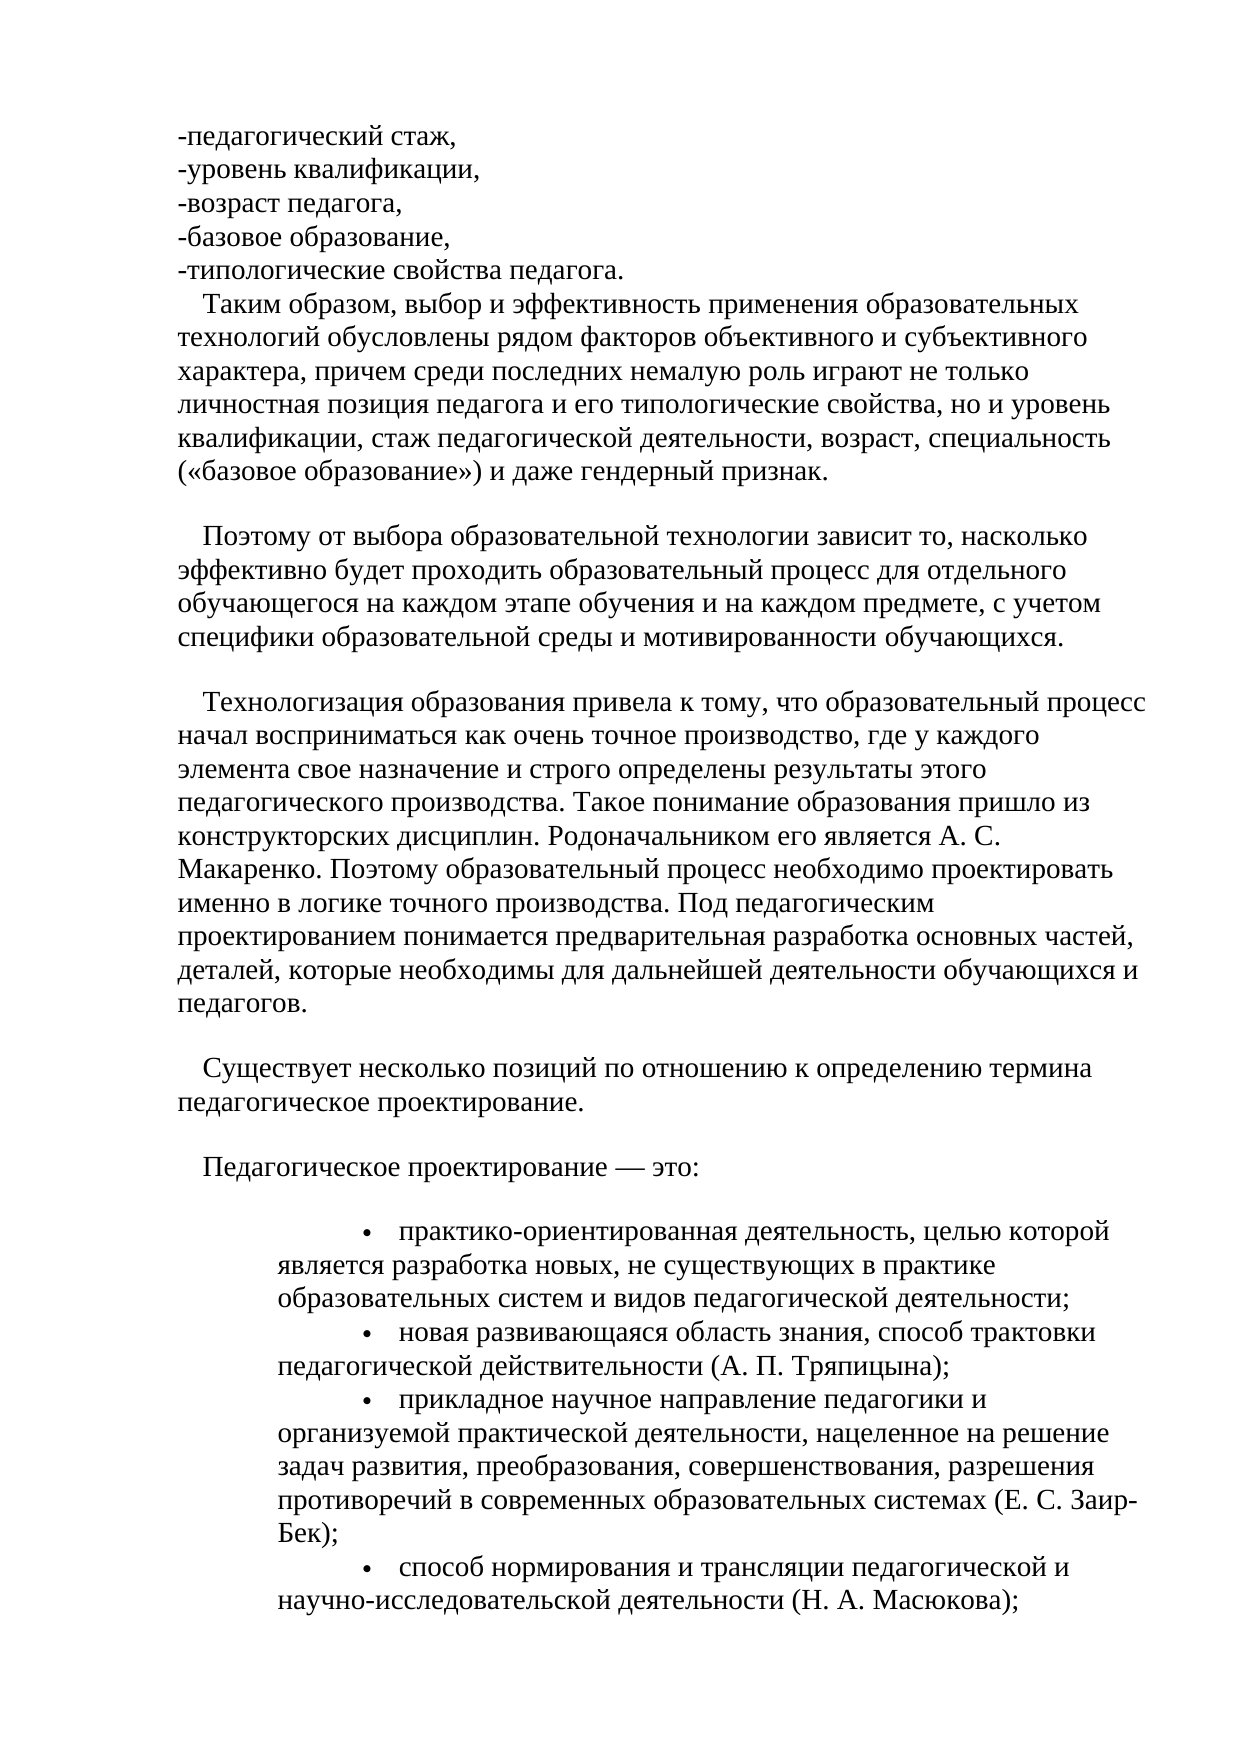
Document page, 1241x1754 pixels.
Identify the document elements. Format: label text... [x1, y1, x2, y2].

text -возраст педагога, [177, 185, 1152, 219]
text Педагогическое проектирование — это: [177, 1149, 1152, 1182]
text -уровень квалификации, [177, 152, 1152, 185]
list способ нормирования и трансляции педагогической и научно-исследовательской деятельности (Н. А. Масюкова); [277, 1549, 1152, 1616]
list практико-ориентированная деятельность, целью которой является разработка новых, не существующих в практике образовательных систем и видов педагогической деятельности; [277, 1213, 1152, 1314]
list прикладное научное направление педагогики и организуемой практической деятельности, нацеленное на решение задач развития, преобразования, совершенствования, разрешения противоречий в современных образовательных системах (Е. С. Заир-Бек); [277, 1381, 1152, 1549]
text Технологизация образования привела к тому, что образовательный процесс начал восприниматься как очень точное производство, где у каждого элемента свое назначение и строго определены результаты этого педагогического производства. Такое понимание образования пришло из конструкторских дисциплин. Родоначальником его является А. С. Макаренко. Поэтому образовательный процесс необходимо проектировать именно в логике точного производства. Под педагогическим проектированием понимается предварительная разработка основных частей, деталей, которые необходимы для дальнейшей деятельности обучающихся и педагогов. [177, 684, 1152, 1019]
text -базовое образование, [177, 219, 1152, 252]
text Поэтому от выбора образовательной технологии зависит то, насколько эффективно будет проходить образовательный процесс для отдельного обучающегося на каждом этапе обучения и на каждом предмете, с учетом специфики образовательной среды и мотивированности обучающихся. [177, 518, 1152, 652]
list новая развивающаяся область знания, способ трактовки педагогической действительности (А. П. Тряпицына); [277, 1314, 1152, 1381]
text -типологические свойства педагога. [177, 252, 1152, 286]
text Таким образом, выбор и эффективность применения образовательных технологий обусловлены рядом факторов объективного и субъективного характера, причем среди последних немалую роль играют не только личностная позиция педагога и его типологические свойства, но и уровень квалификации, стаж педагогической деятельности, возраст, специальность («базовое образование») и даже гендерный признак. [177, 286, 1152, 487]
text -педагогический стаж, [177, 118, 1152, 152]
text Существует несколько позиций по отношению к определению термина педагогическое проектирование. [177, 1050, 1152, 1117]
